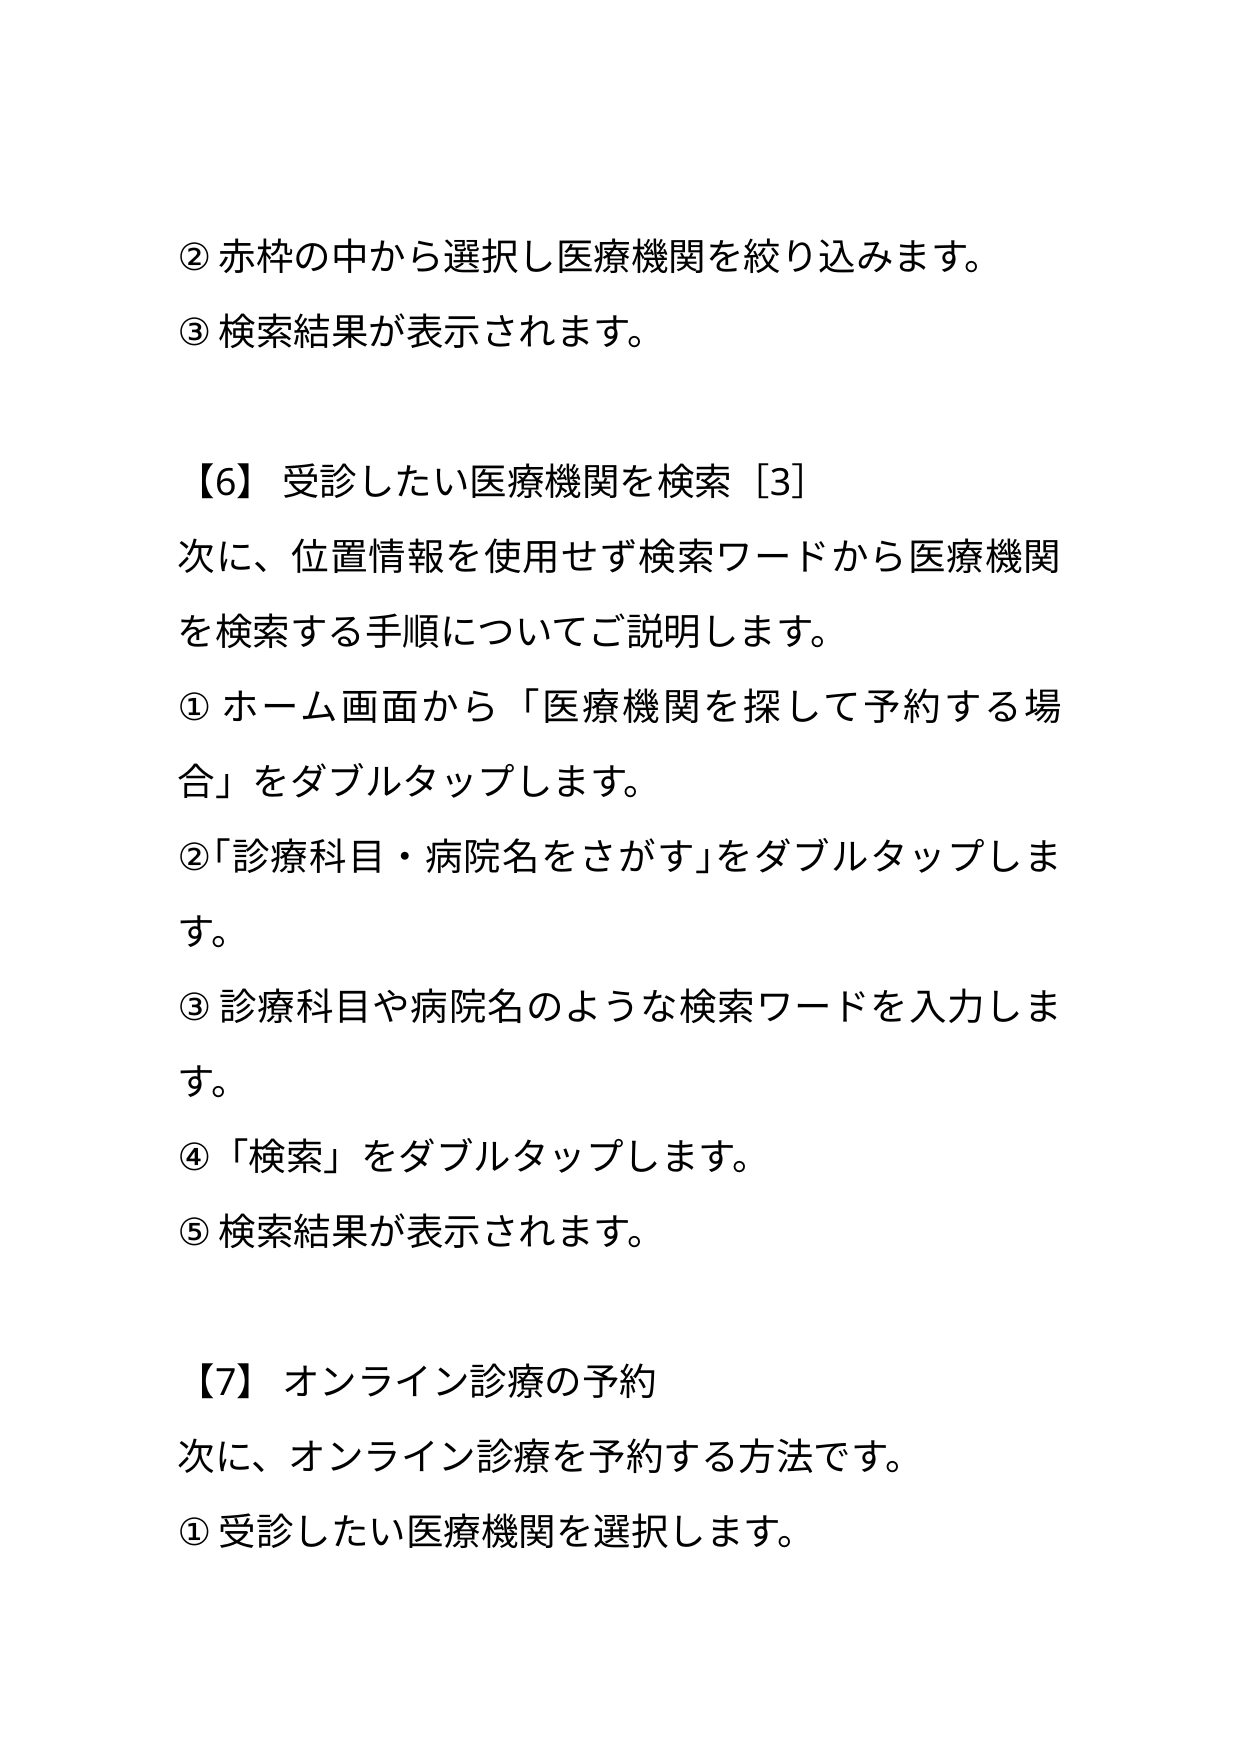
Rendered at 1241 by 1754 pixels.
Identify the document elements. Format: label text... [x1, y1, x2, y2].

text 【7】 オンライン診療の予約 [177, 1342, 1063, 1417]
text ①受診したい医療機関を選択します。 [177, 1492, 1063, 1567]
text ④「検索」をダブルタップします。 [177, 1117, 1063, 1192]
text ⑤検索結果が表示されます。 [177, 1192, 1063, 1267]
text ①ホーム画面から「医療機関を探して予約する場合」をダブルタップします。 [177, 667, 1063, 817]
text ②赤枠の中から選択し医療機関を絞り込みます。 [177, 217, 1063, 292]
text ③診療科目や病院名のような検索ワードを入力します。 [177, 967, 1063, 1117]
text ③検索結果が表示されます。 [177, 292, 1063, 367]
text 次に、オンライン診療を予約する方法です。 [177, 1417, 1063, 1492]
text 次に、位置情報を使用せず検索ワードから医療機関を検索する手順についてご説明します。 [177, 517, 1063, 667]
text ②｢診療科目・病院名をさがす｣をダブルタップします。 [177, 817, 1063, 967]
text 【6】 受診したい医療機関を検索［3］ [177, 442, 1063, 517]
